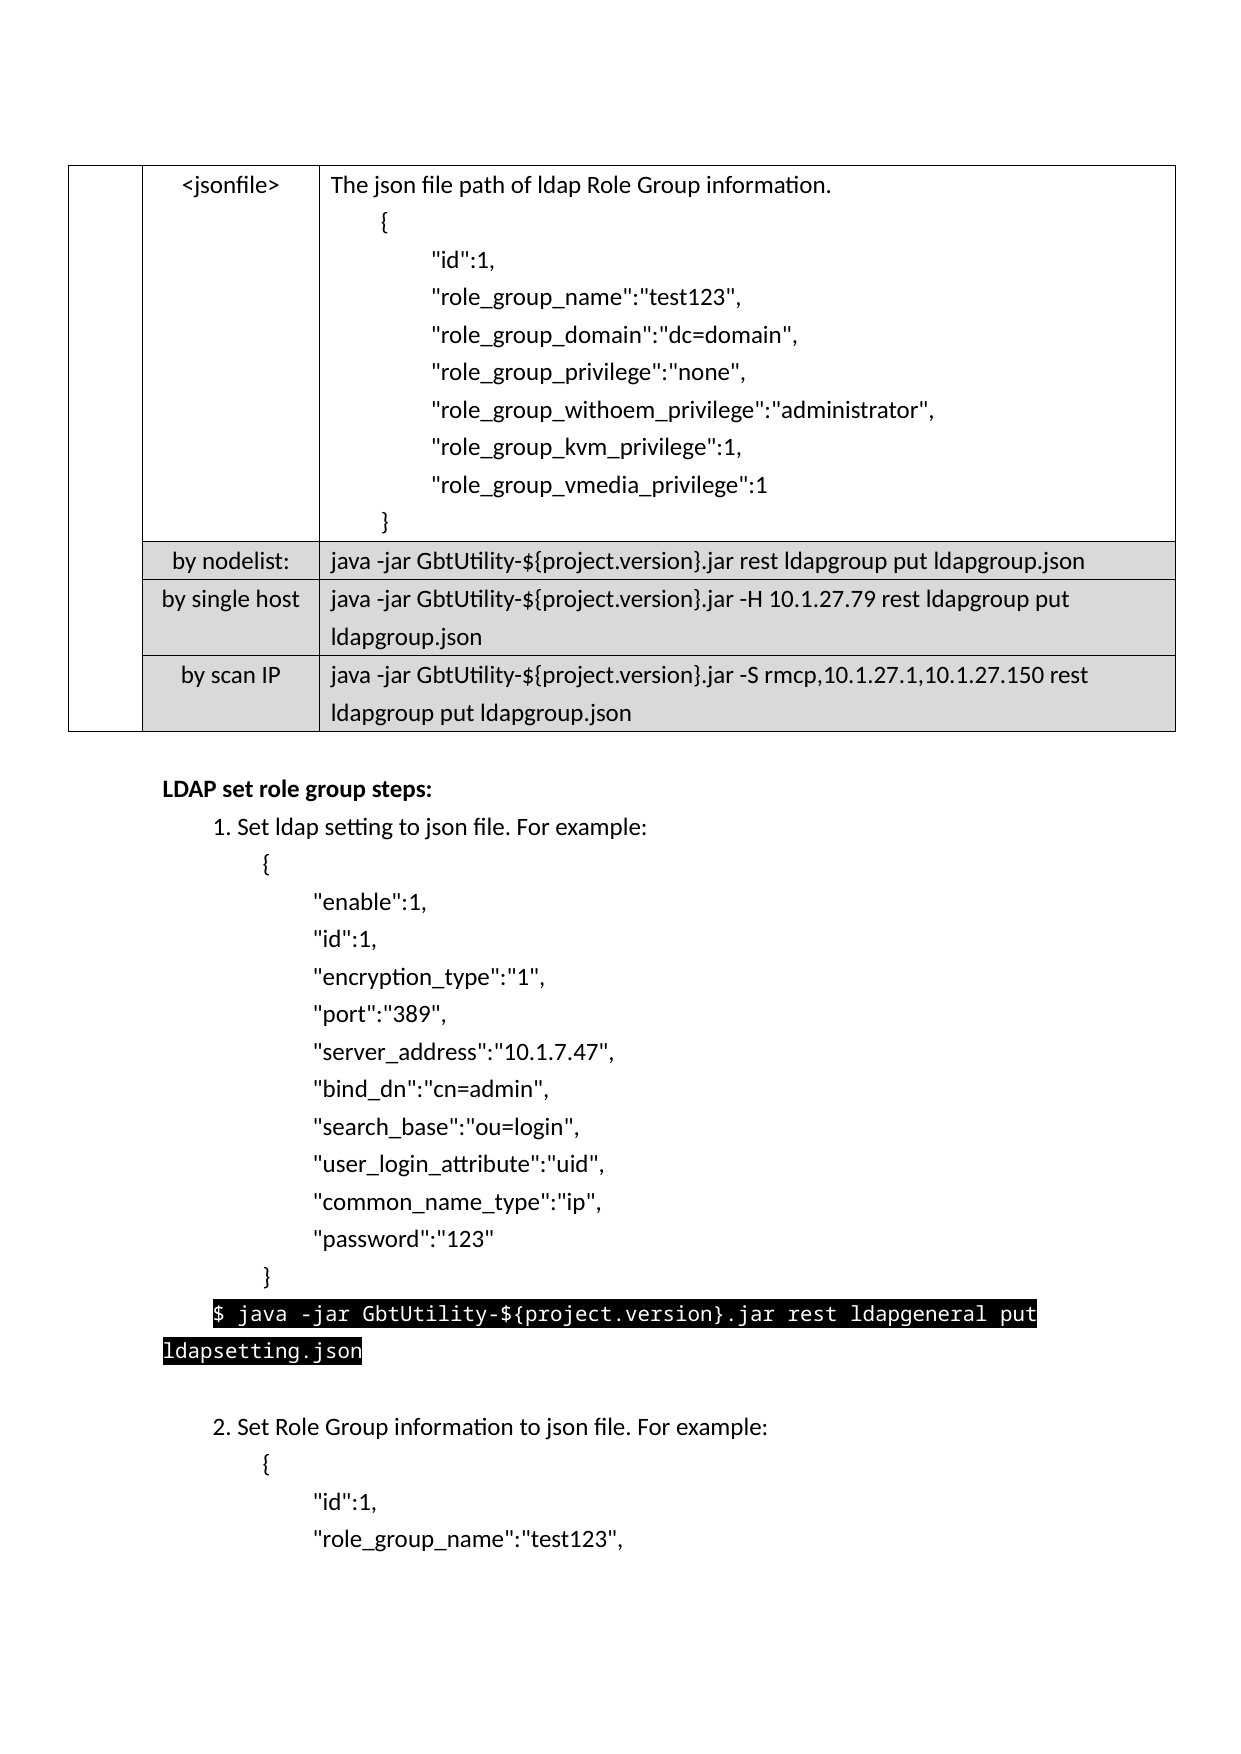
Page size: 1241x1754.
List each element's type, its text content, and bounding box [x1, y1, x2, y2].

list "search_base":"ou=login", [162, 1107, 1128, 1145]
table_cell by single host [143, 580, 319, 655]
list 1. Set ldap setting to json file. For example: [162, 807, 1128, 845]
list "common_name_type":"ip", [162, 1182, 1128, 1220]
list $ java -jar GbtUtility-${project.version}.jar rest ldapgeneral put ldapsetting.json [162, 1295, 1128, 1370]
list "password":"123" [162, 1220, 1128, 1257]
table_cell java -jar GbtUtility-${project.version}.jar -H 10.1.27.79 rest ldapgroup put ldapgroup.json [320, 580, 1175, 655]
list "role_group_name":"test123", [162, 1520, 1128, 1557]
list LDAP set role group steps: [162, 770, 1128, 807]
list "encryption_type":"1", [162, 957, 1128, 995]
table_cell [69, 166, 142, 731]
table_cell The json file path of ldap Role Group information. { "id":1, "role_group_name":"test123", "role_group_domain":"dc=domain", "role_group_privilege":"none", "role_group_withoem_privilege":"administrator", "role_group_kvm_privilege":1, "role_group_vmedia_privilege":1 } [320, 166, 1175, 541]
table_cell by scan IP [143, 656, 319, 731]
table_cell java -jar GbtUtility-${project.version}.jar -S rmcp,10.1.27.1,10.1.27.150 rest ldapgroup put ldapgroup.json [320, 656, 1175, 731]
list "id":1, [162, 920, 1128, 957]
list "server_address":"10.1.7.47", [162, 1032, 1128, 1070]
table_cell <jsonfile> [143, 166, 319, 541]
list } [162, 1257, 1128, 1295]
list "bind_dn":"cn=admin", [162, 1070, 1128, 1107]
list 2. Set Role Group information to json file. For example: [162, 1407, 1128, 1445]
list "enable":1, [162, 882, 1128, 920]
list "user_login_attribute":"uid", [162, 1145, 1128, 1182]
list "id":1, [162, 1482, 1128, 1520]
table_cell java -jar GbtUtility-${project.version}.jar rest ldapgroup put ldapgroup.json [320, 542, 1175, 579]
list { [162, 1445, 1128, 1482]
list "port":"389", [162, 995, 1128, 1032]
list { [162, 845, 1128, 882]
table_cell by nodelist: [143, 542, 319, 579]
